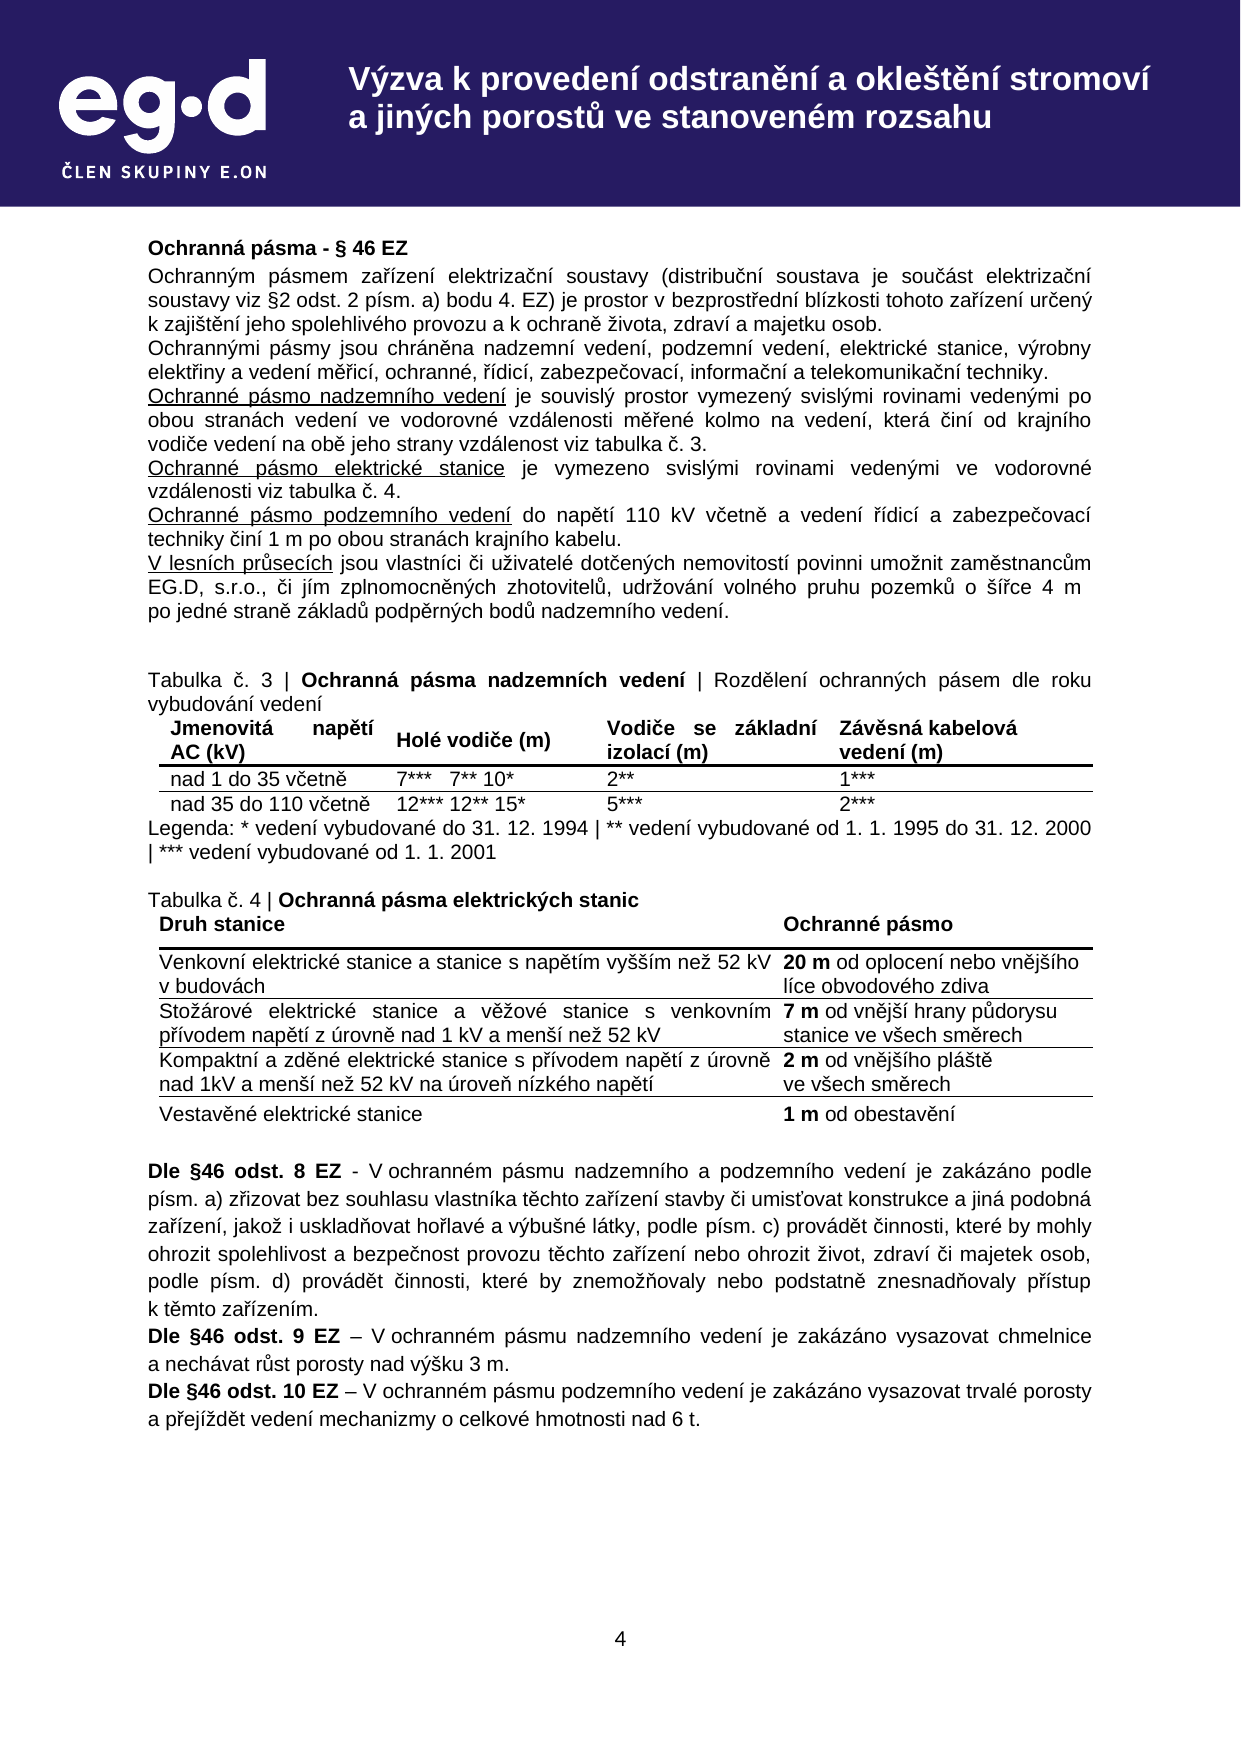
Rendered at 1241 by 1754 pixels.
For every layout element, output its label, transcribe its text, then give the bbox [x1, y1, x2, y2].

list Ochranným pásmem zařízení elektrizační soustavy (distribuční soustava je součást elektrizační soustavy viz §2 odst. 2 písm. a) bodu 4. EZ) je prostor v bezprostřední blízkosti tohoto zařízení určený k zajištění jeho spolehlivého provozu a k ochraně života, zdraví a majetku osob. [148, 264, 1092, 336]
table_cell 2** [595, 767, 828, 791]
text Tabulka č. 3 | Ochranná pásma nadzemních vedení | Rozdělení ochranných pásem dle roku vybudování vedení [148, 668, 1092, 716]
table_header Jmenovitá napětí AC (kV) [159, 716, 385, 764]
list Ochranné pásmo podzemního vedení do napětí 110 kV včetně a vedení řídicí a zabezpečovací techniky činí 1 m po obou stranách krajního kabelu. [148, 503, 1092, 551]
table_header Holé vodiče (m) [385, 716, 595, 764]
table_cell 20 m od oplocení nebo vnějšího líce obvodového zdiva [783, 950, 1092, 998]
table_header Druh stanice [159, 912, 783, 947]
table_cell Vestavěné elektrické stanice [159, 1097, 783, 1131]
list Dle §46 odst. 10 EZ – V ochranném pásmu podzemního vedení je zakázáno vysazovat trvalé porosty a přejíždět vedení mechanizmy o celkové hmotnosti nad 6 t. [148, 1379, 1092, 1430]
table_cell 1*** [828, 767, 1092, 791]
table_cell 5*** [595, 792, 828, 816]
list Ochranná pásma - § 46 EZ [148, 236, 1092, 260]
table_cell 12*** 12** 15* [385, 792, 595, 816]
text Tabulka č. 4 | Ochranná pásma elektrických stanic [148, 888, 1092, 912]
list Ochranné pásmo elektrické stanice je vymezeno svislými rovinami vedenými ve vodorovné vzdálenosti viz tabulka č. 4. [148, 455, 1092, 503]
list Ochranné pásmo nadzemního vedení je souvislý prostor vymezený svislými rovinami vedenými po obou stranách vedení ve vodorovné vzdálenosti měřené kolmo na vedení, která činí od krajního vodiče vedení na obě jeho strany vzdálenost viz tabulka č. 3. [148, 383, 1092, 455]
table_cell 2 m od vnějšího pláště ve všech směrech [783, 1048, 1092, 1096]
table_cell Venkovní elektrické stanice a stanice s napětím vyšším než 52 kV v budovách [159, 950, 783, 998]
table_cell Kompaktní a zděné elektrické stanice s přívodem napětí z úrovně nad 1kV a menší než 52 kV na úroveň nízkého napětí [159, 1048, 783, 1096]
list Dle §46 odst. 9 EZ – V ochranném pásmu nadzemního vedení je zakázáno vysazovat chmelnice a nechávat růst porosty nad výšku 3 m. [148, 1324, 1092, 1375]
table_cell 2*** [828, 792, 1092, 816]
list Dle §46 odst. 8 EZ - V ochranném pásmu nadzemního a podzemního vedení je zakázáno podle písm. a) zřizovat bez souhlasu vlastníka těchto zařízení stavby či umisťovat konstrukce a jiná podobná zařízení, jakož i uskladňovat hořlavé a výbušné látky, podle písm. c) provádět činnosti, které by mohly ohrozit spolehlivost a bezpečnost provozu těchto zařízení nebo ohrozit život, zdraví či majetek osob, podle písm. d) provádět činnosti, které by znemožňovaly nebo podstatně znesnadňovaly přístup k těmto zařízením. [148, 1159, 1092, 1320]
table_cell 1 m od obestavění [783, 1097, 1092, 1131]
table_cell nad 35 do 110 včetně [159, 792, 385, 816]
table_header Ochranné pásmo [783, 912, 1092, 947]
table_cell nad 1 do 35 včetně [159, 767, 385, 791]
table_header Závěsná kabelová vedení (m) [828, 716, 1092, 764]
table_cell 7*** 7** 10* [385, 767, 595, 791]
list Ochrannými pásmy jsou chráněna nadzemní vedení, podzemní vedení, elektrické stanice, výrobny elektřiny a vedení měřicí, ochranné, řídicí, zabezpečovací, informační a telekomunikační techniky. [148, 336, 1092, 383]
table_cell Stožárové elektrické stanice a věžové stanice s venkovním přívodem napětí z úrovně nad 1 kV a menší než 52 kV [159, 999, 783, 1047]
list V lesních průsecích jsou vlastníci či uživatelé dotčených nemovitostí povinni umožnit zaměstnancům EG.D, s.r.o., či jím zplnomocněných zhotovitelů, udržování volného pruhu pozemků o šířce 4 m po jedné straně základů podpěrných bodů nadzemního vedení. [148, 551, 1092, 623]
text Legenda: * vedení vybudované do 31. 12. 1994 | ** vedení vybudované od 1. 1. 1995 do 31. 12. 2000 | *** vedení vybudované od 1. 1. 2001 [148, 816, 1092, 864]
table_header Vodiče se základní izolací (m) [595, 716, 828, 764]
table_cell 7 m od vnější hrany půdorysu stanice ve všech směrech [783, 999, 1092, 1047]
